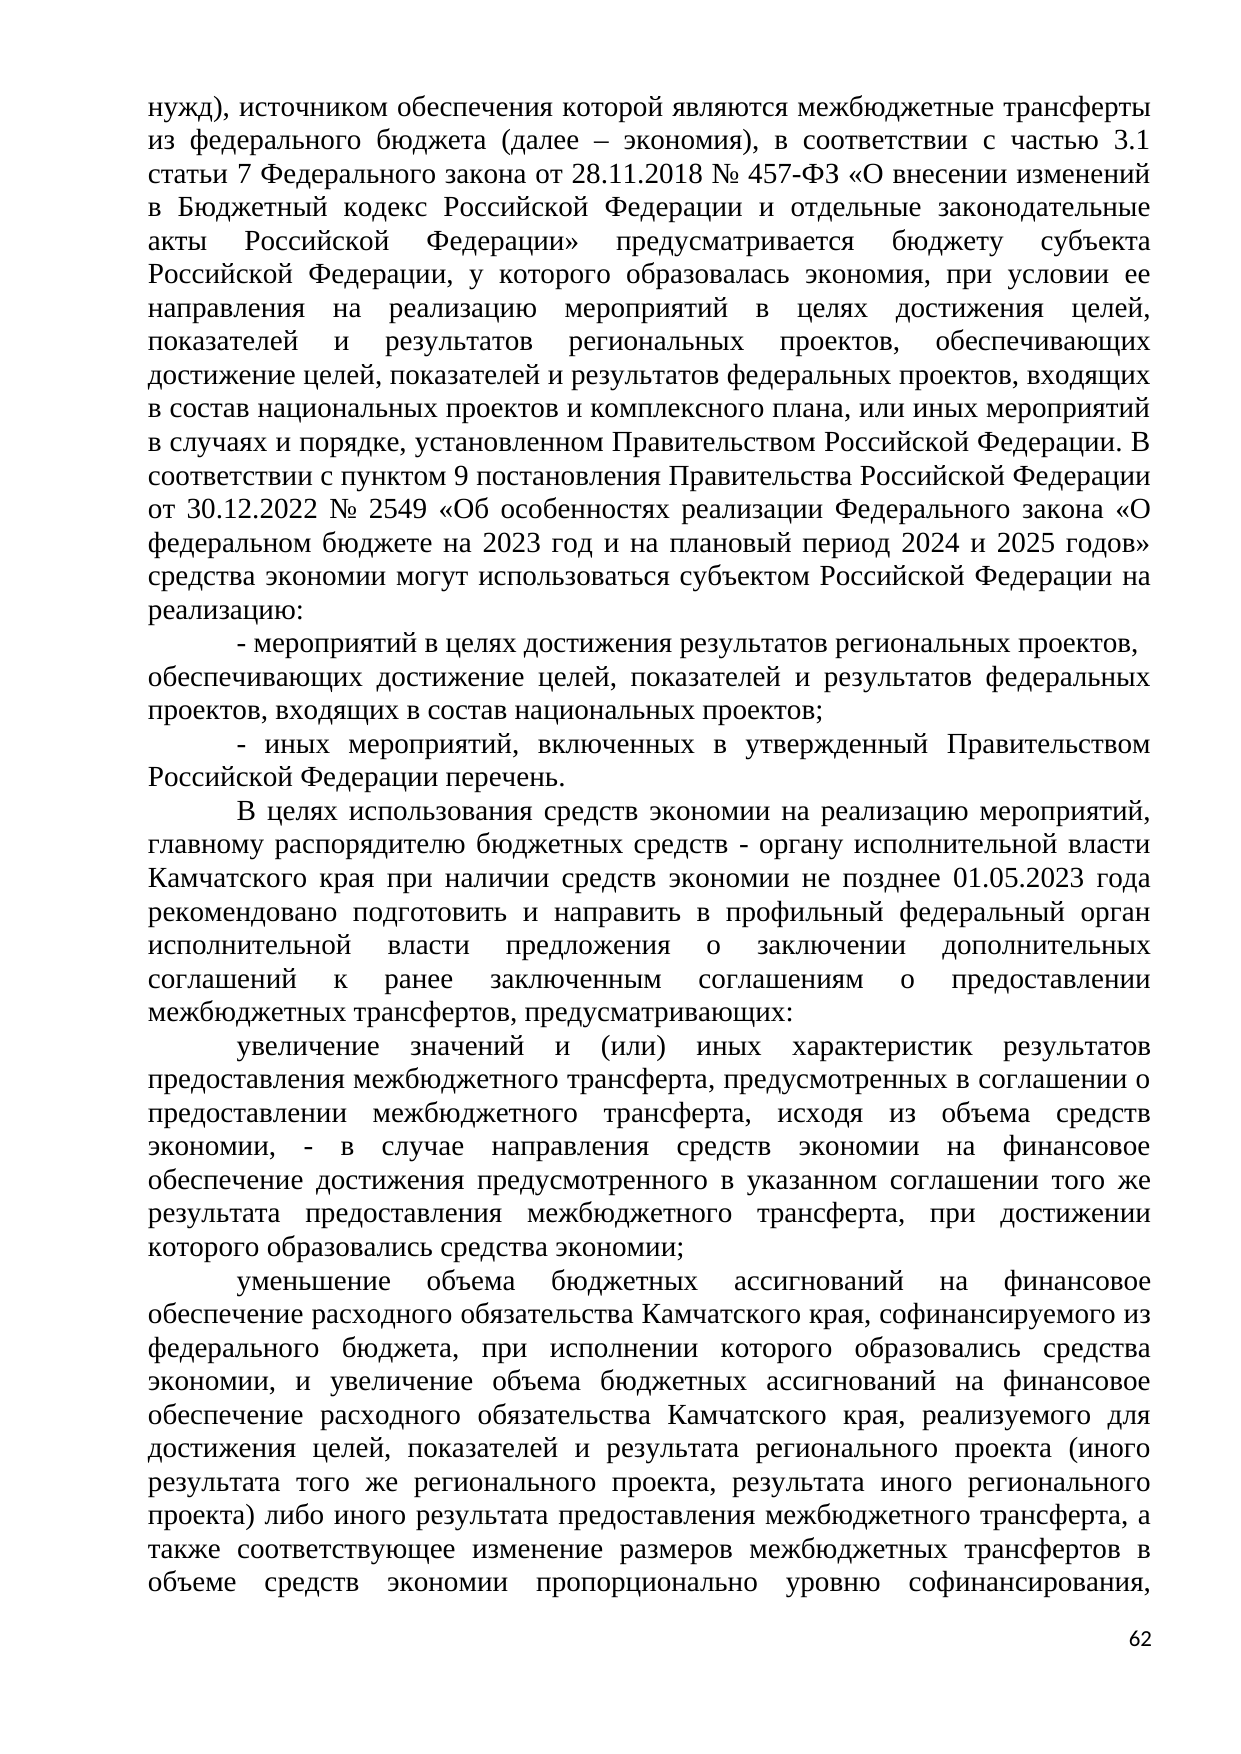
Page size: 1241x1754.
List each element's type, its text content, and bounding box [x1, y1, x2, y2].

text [148, 1263, 1152, 1598]
text - мероприятий в целях достижения результатов региональных проектов, [148, 625, 1152, 659]
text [148, 89, 1152, 625]
text - иных мероприятий, включенных в утвержденный Правительством Российской Федерации перечень. [148, 726, 1152, 793]
text обеспечивающих достижение целей, показателей и результатов федеральных проектов, входящих в состав национальных проектов; [148, 659, 1152, 726]
text В целях использования средств экономии на реализацию мероприятий, главному распорядителю бюджетных средств - органу исполнительной власти Камчатского края при наличии средств экономии не позднее 01.05.2023 года рекомендовано подготовить и направить в профильный федеральный орган исполнительной власти предложения о заключении дополнительных соглашений к ранее заключенным соглашениям о предоставлении межбюджетных трансфертов, предусматривающих: [148, 793, 1152, 1028]
text увеличение значений и (или) иных характеристик результатов предоставления межбюджетного трансферта, предусмотренных в соглашении о предоставлении межбюджетного трансферта, исходя из объема средств экономии, - в случае направления средств экономии на финансовое обеспечение достижения предусмотренного в указанном соглашении того же результата предоставления межбюджетного трансферта, при достижении которого образовались средства экономии; [148, 1028, 1152, 1263]
